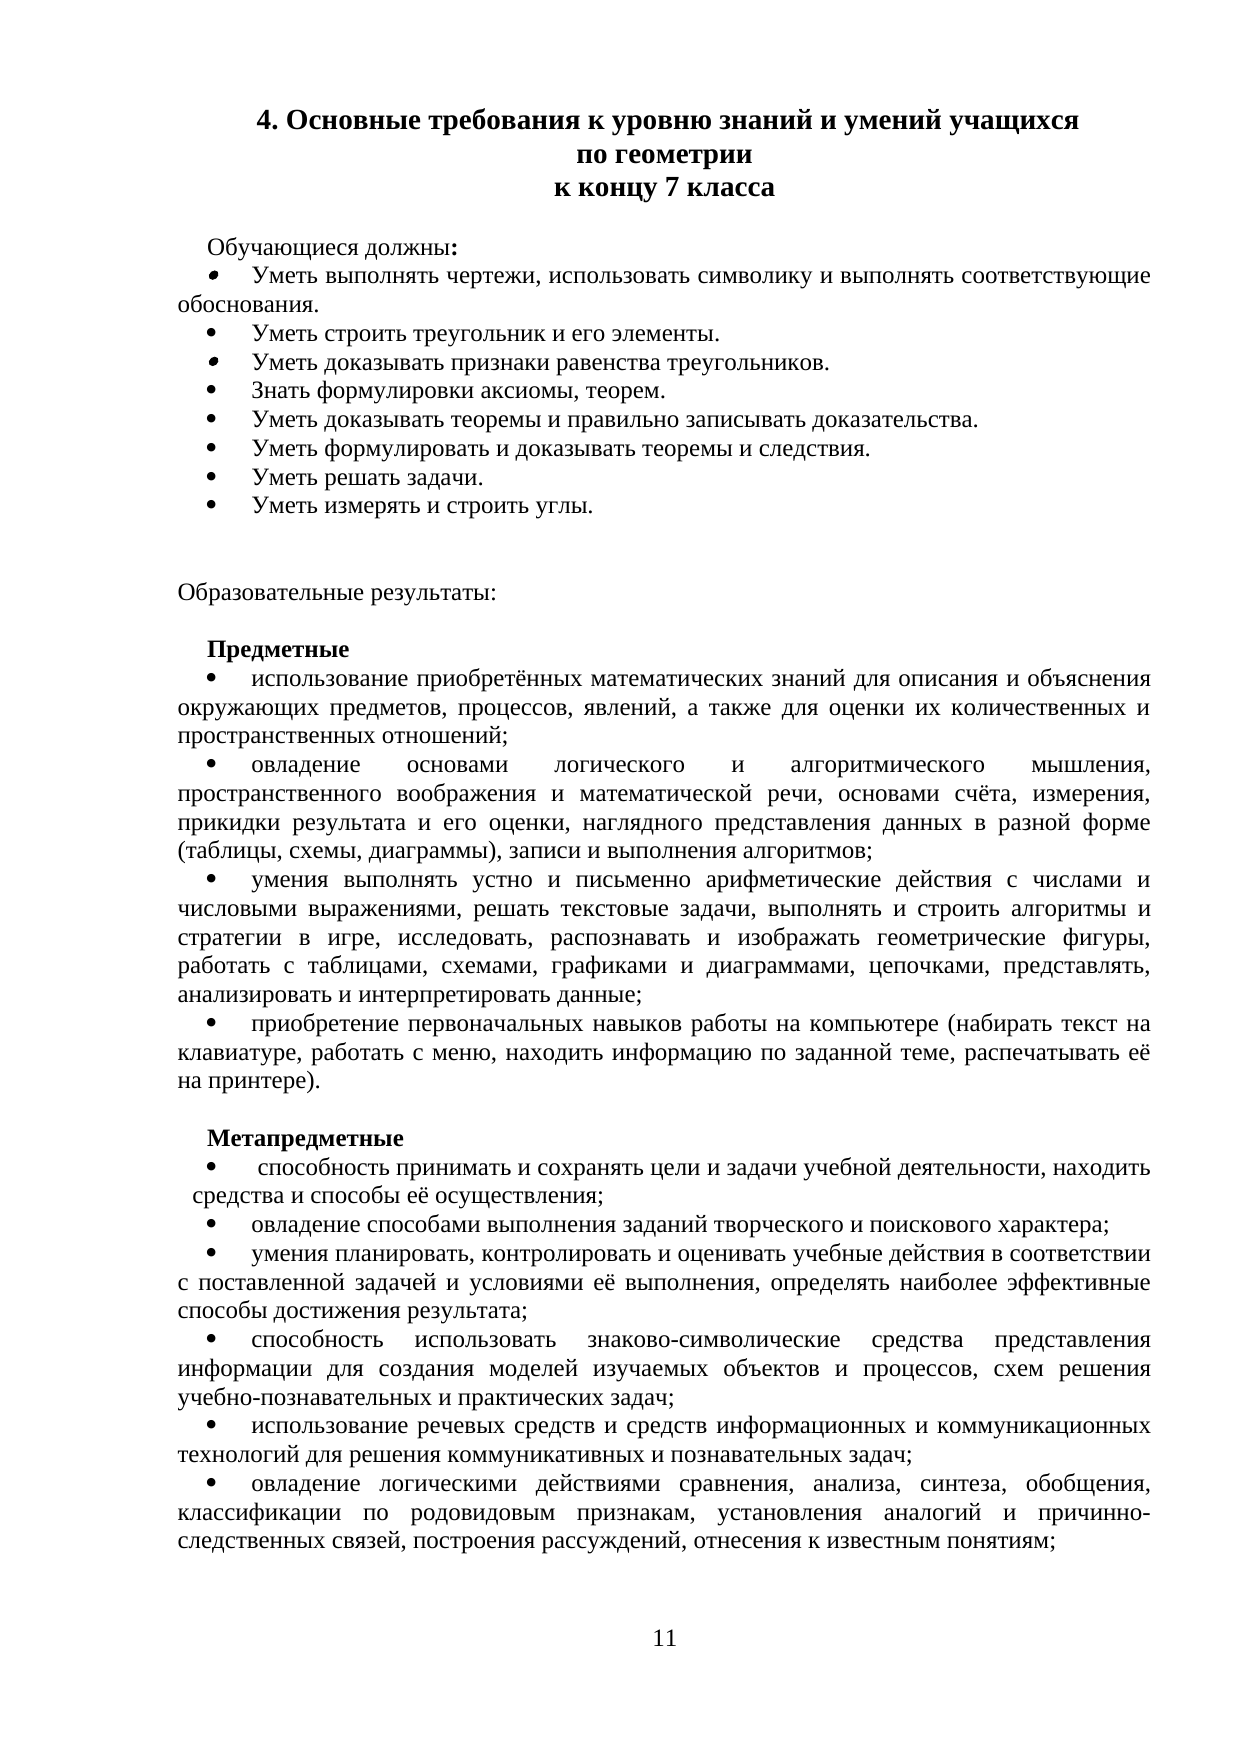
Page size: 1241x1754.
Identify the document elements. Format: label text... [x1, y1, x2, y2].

list Знать формулировки аксиомы, теорем. [177, 376, 1152, 404]
text к концу 7 класса [177, 169, 1152, 203]
list Метапредметные [207, 1123, 1152, 1152]
list Уметь измерять и строить углы. [177, 491, 1152, 519]
list Обучающиеся должны: [207, 232, 1152, 261]
list Уметь доказывать теоремы и правильно записывать доказательства. [177, 404, 1152, 433]
text по геометрии [177, 136, 1152, 169]
text Образовательные результаты: [177, 577, 1152, 606]
list способность принимать и сохранять цели и задачи учебной деятельности, находить средства и способы её осуществления; [192, 1152, 1152, 1209]
list Предметные [207, 634, 1152, 663]
list Уметь решать задачи. [177, 462, 1152, 491]
list использование приобретённых математических знаний для описания и объяснения окружающих предметов, процессов, явлений, а также для оценки их количественных и пространственных отношений; [177, 663, 1152, 749]
list овладение логическими действиями сравнения, анализа, синтеза, обобщения, классификации по родовидовым признакам, установления аналогий и причинно-следственных связей, построения рассуждений, отнесения к известным понятиям; [177, 1468, 1152, 1554]
list Уметь доказывать признаки равенства треугольников. [177, 347, 1152, 376]
list умения выполнять устно и письменно арифметические действия с числами и числовыми выражениями, решать текстовые задачи, выполнять и строить алгоритмы и стратегии в игре, исследовать, распознавать и изображать геометрические фигуры, работать с таблицами, схемами, графиками и диаграммами, цепочками, представлять, анализировать и интерпретировать данные; [177, 864, 1152, 1008]
list умения планировать, контролировать и оценивать учебные действия в соответствии с поставленной задачей и условиями её выполнения, определять наиболее эффективные способы достижения результата; [177, 1238, 1152, 1324]
list овладение основами логического и алгоритмического мышления, пространственного воображения и математической речи, основами счёта, измерения, прикидки результата и его оценки, наглядного представления данных в разной форме (таблицы, схемы, диаграммы), записи и выполнения алгоритмов; [177, 749, 1152, 864]
list овладение способами выполнения заданий творческого и поискового характера; [177, 1209, 1152, 1238]
list Уметь строить треугольник и его элементы. [177, 318, 1152, 347]
list приобретение первоначальных навыков работы на компьютере (набирать текст на клавиатуре, работать с меню, находить информацию по заданной теме, распечатывать её на принтере). [177, 1008, 1152, 1094]
text 4. Основные требования к уровню знаний и умений учащихся [177, 102, 1152, 136]
list Уметь выполнять чертежи, использовать символику и выполнять соответствующие обоснования. [177, 261, 1152, 318]
list способность использовать знаково-символические средства представления информации для создания моделей изучаемых объектов и процессов, схем решения учебно-познавательных и практических задач; [177, 1324, 1152, 1411]
list Уметь формулировать и доказывать теоремы и следствия. [177, 433, 1152, 462]
list использование речевых средств и средств информационных и коммуникационных технологий для решения коммуникативных и познавательных задач; [177, 1411, 1152, 1468]
